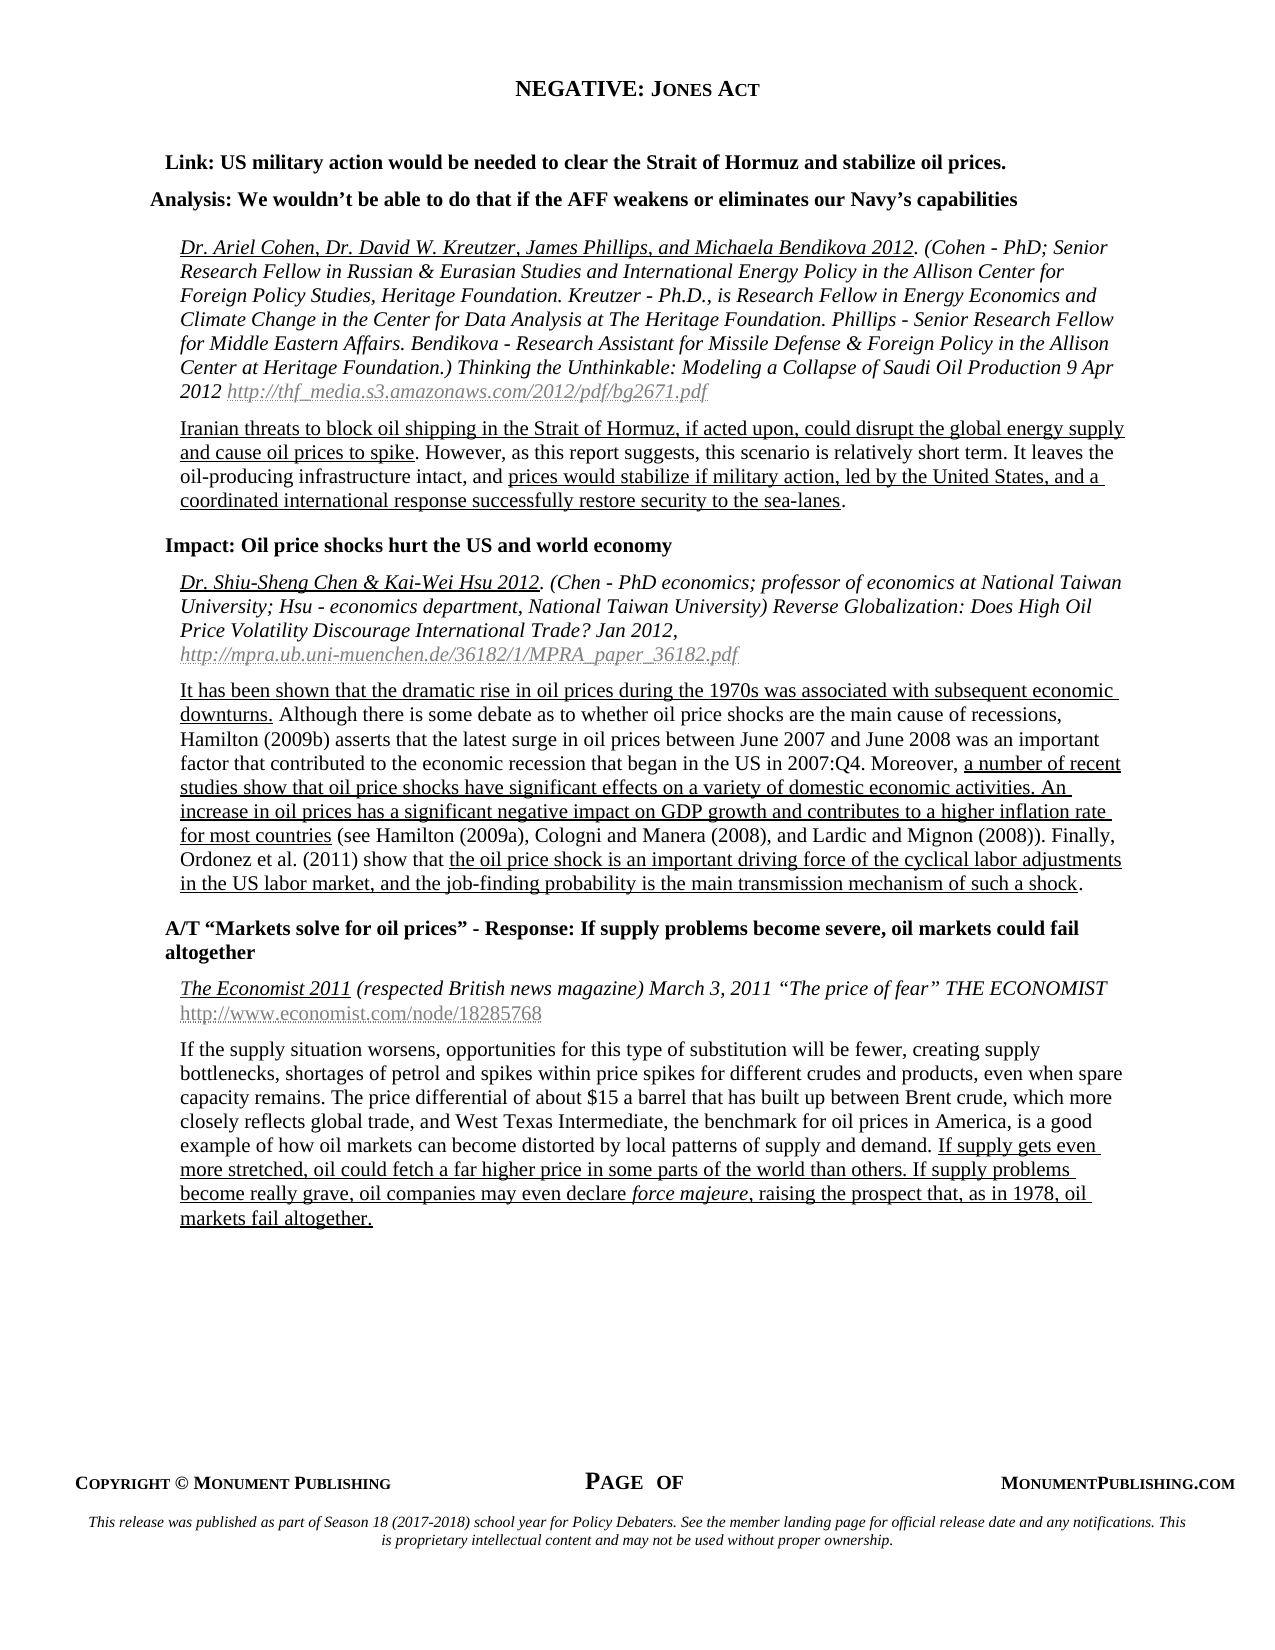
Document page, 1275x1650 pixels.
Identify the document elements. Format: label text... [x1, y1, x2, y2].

text Analysis: We wouldn’t be able to do that if the AFF weakens or eliminates our Navy’s capabilities [150, 187, 1125, 211]
text Impact: Oil price shocks hurt the US and world economy [165, 533, 1125, 557]
text If the supply situation worsens, opportunities for this type of substitution will be fewer, creating supply bottlenecks, shortages of petrol and spikes within price spikes for different crudes and products, even when spare capacity remains. The price differential of about $15 a barrel that has built up between Brent crude, which more closely reflects global trade, and West Texas Intermediate, the benchmark for oil prices in America, is a good example of how oil markets can become distorted by local patterns of supply and demand. If supply gets even more stretched, oil could fetch a far higher price in some parts of the world than others. If supply problems become really grave, oil companies may even declare force majeure, raising the prospect that, as in 1978, oil markets fail altogether. [180, 1037, 1125, 1229]
text Dr. Ariel Cohen, Dr. David W. Kreutzer, James Phillips, and Michaela Bendikova 2012. (Cohen - PhD; Senior Research Fellow in Russian & Eurasian Studies and International Energy Policy in the Allison Center for Foreign Policy Studies, Heritage Foundation. Kreutzer - Ph.D., is Research Fellow in Energy Economics and Climate Change in the Center for Data Analysis at The Heritage Foundation. Phillips - Senior Research Fellow for Middle Eastern Affairs. Bendikova - Research Assistant for Missile Defense & Foreign Policy in the Allison Center at Heritage Foundation.) Thinking the Unthinkable: Modeling a Collapse of Saudi Oil Production 9 Apr 2012 http://thf_media.s3.amazonaws.com/2012/pdf/bg2671.pdf [180, 235, 1125, 403]
text Link: US military action would be needed to clear the Strait of Hormuz and stabilize oil prices. [165, 150, 1125, 174]
text Dr. Shiu-Sheng Chen & Kai-Wei Hsu 2012. (Chen - PhD economics; professor of economics at National Taiwan University; Hsu - economics department, National Taiwan University) Reverse Globalization: Does High Oil Price Volatility Discourage International Trade? Jan 2012, http://mpra.ub.uni-muenchen.de/36182/1/MPRA_paper_36182.pdf [180, 569, 1125, 666]
text A/T “Markets solve for oil prices” - Response: If supply problems become severe, oil markets could fail altogether [165, 916, 1125, 964]
text The Economist 2011 (respected British news magazine) March 3, 2011 “The price of fear” THE ECONOMIST http://www.economist.com/node/18285768 [180, 976, 1125, 1024]
text It has been shown that the dramatic rise in oil prices during the 1970s was associated with subsequent economic downturns. Although there is some debate as to whether oil price shocks are the main cause of recessions, Hamilton (2009b) asserts that the latest surge in oil prices between June 2007 and June 2008 was an important factor that contributed to the economic recession that began in the US in 2007:Q4. Moreover, a number of recent studies show that oil price shocks have significant effects on a variety of domestic economic activities. An increase in oil prices has a significant negative impact on GDP growth and contributes to a higher inflation rate for most countries (see Hamilton (2009a), Cologni and Manera (2008), and Lardic and Mignon (2008)). Finally, Ordonez et al. (2011) show that the oil price shock is an important driving force of the cyclical labor adjustments in the US labor market, and the job-finding probability is the main transmission mechanism of such a shock. [180, 678, 1125, 895]
text Iranian threats to block oil shipping in the Strait of Hormuz, if acted upon, could disrupt the global energy supply and cause oil prices to spike. However, as this report suggests, this scenario is relatively short term. It leaves the oil-producing infrastructure intact, and prices would stabilize if military action, led by the United States, and a coordinated international response successfully restore security to the sea-lanes. [180, 438, 1125, 512]
